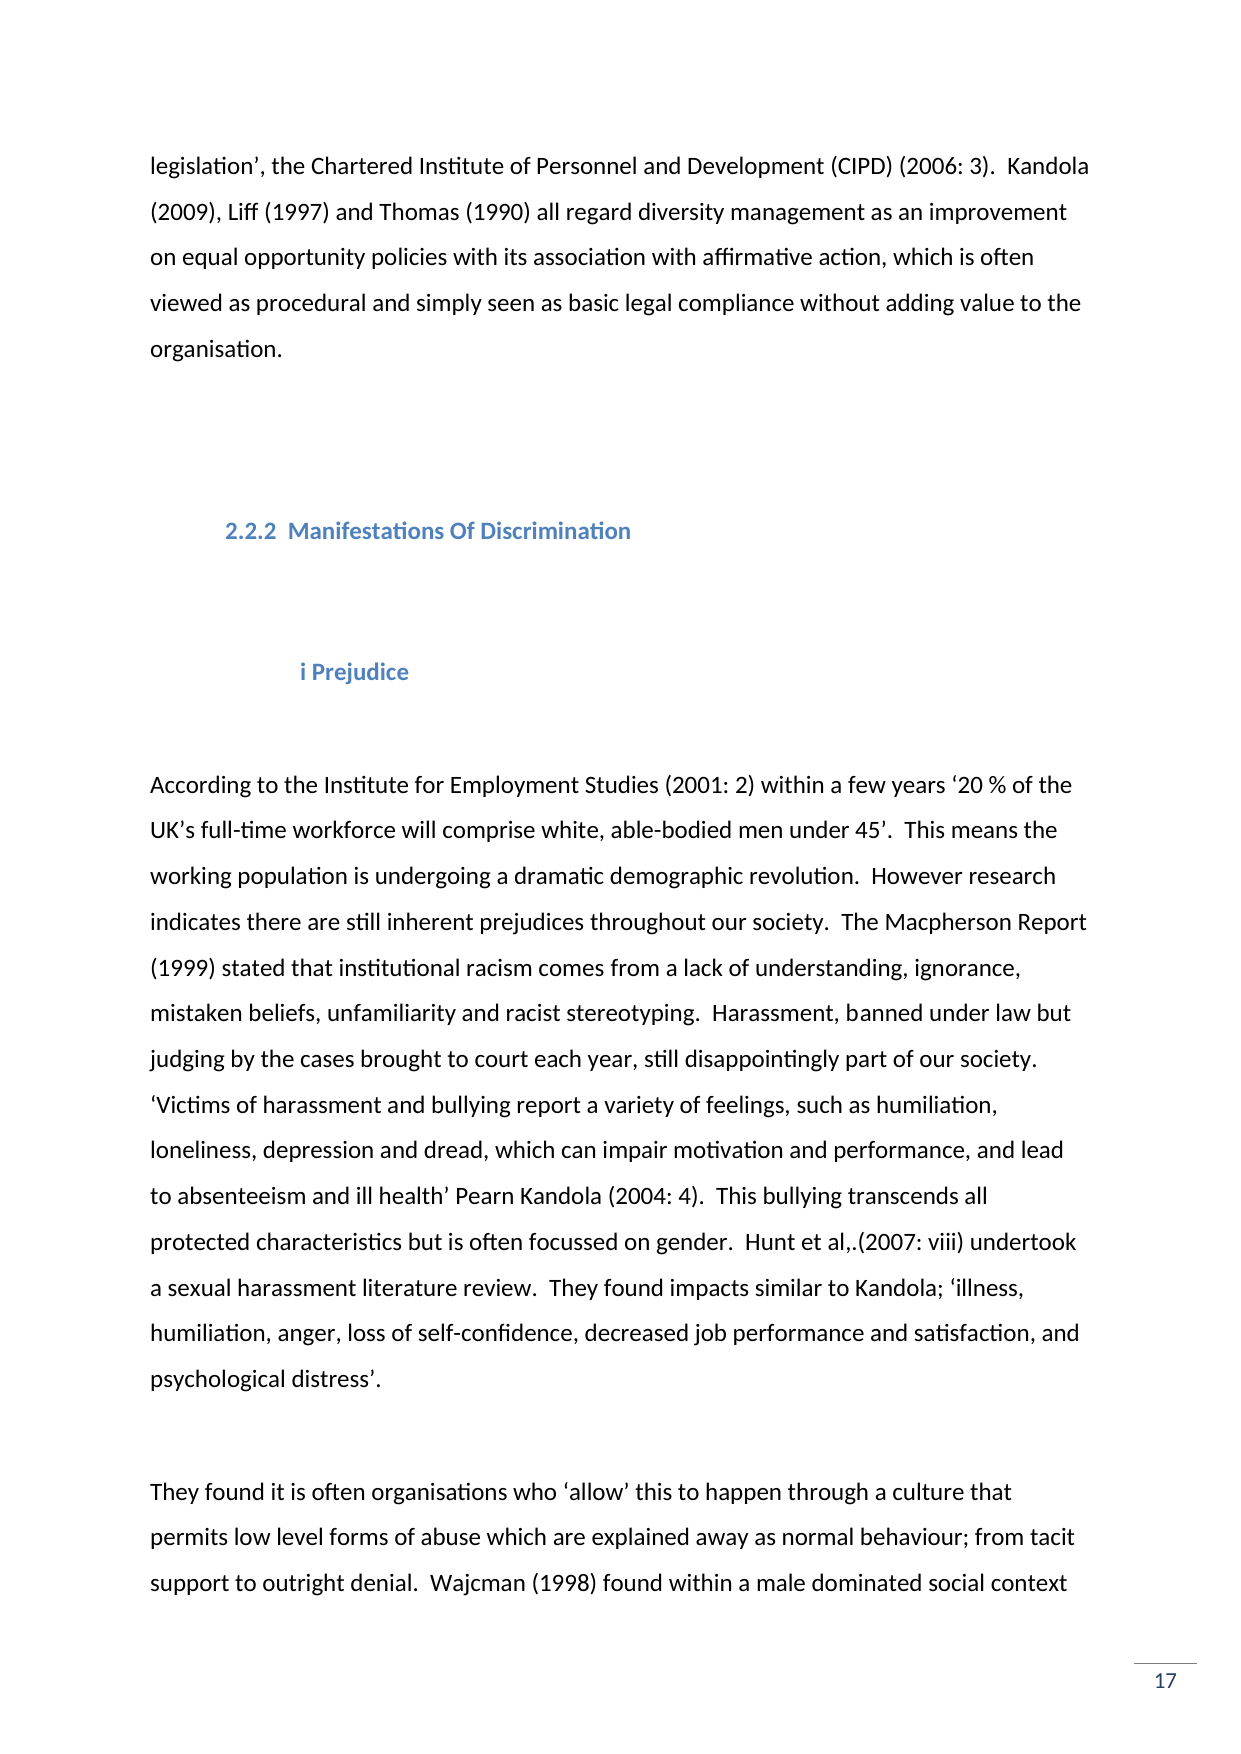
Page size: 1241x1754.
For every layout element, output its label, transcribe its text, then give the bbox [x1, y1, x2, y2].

subtitle 2.2.2 Manifestations Of Discrimination [150, 515, 1090, 546]
subtitle i Prejudice [225, 657, 1090, 687]
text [150, 150, 1090, 405]
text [150, 1430, 1090, 1598]
text According to the Institute for Employment Studies (2001: 2) within a few years ‘20 % of the UK’s full-time workforce will comprise white, able-bodied men under 45’. This means the working population is undergoing a dramatic demographic revolution. However research indicates there are still inherent prejudices throughout our society. The Macpherson Report (1999) stated that institutional racism comes from a lack of understanding, ignorance, mistaken beliefs, unfamiliarity and racist stereotyping. Harassment, banned under law but judging by the cases brought to court each year, still disappointingly part of our society. ‘Victims of harassment and bullying report a variety of feelings, such as humiliation, loneliness, depression and dread, which can impair motivation and performance, and lead to absenteeism and ill health’ Pearn Kandola (2004: 4). This bullying transcends all protected characteristics but is often focussed on gender. Hunt et al,.(2007: viii) undertook a sexual harassment literature review. They found impacts similar to Kandola; ‘illness, humiliation, anger, loss of self-confidence, decreased job performance and satisfaction, and psychological distress’. [150, 769, 1090, 1394]
